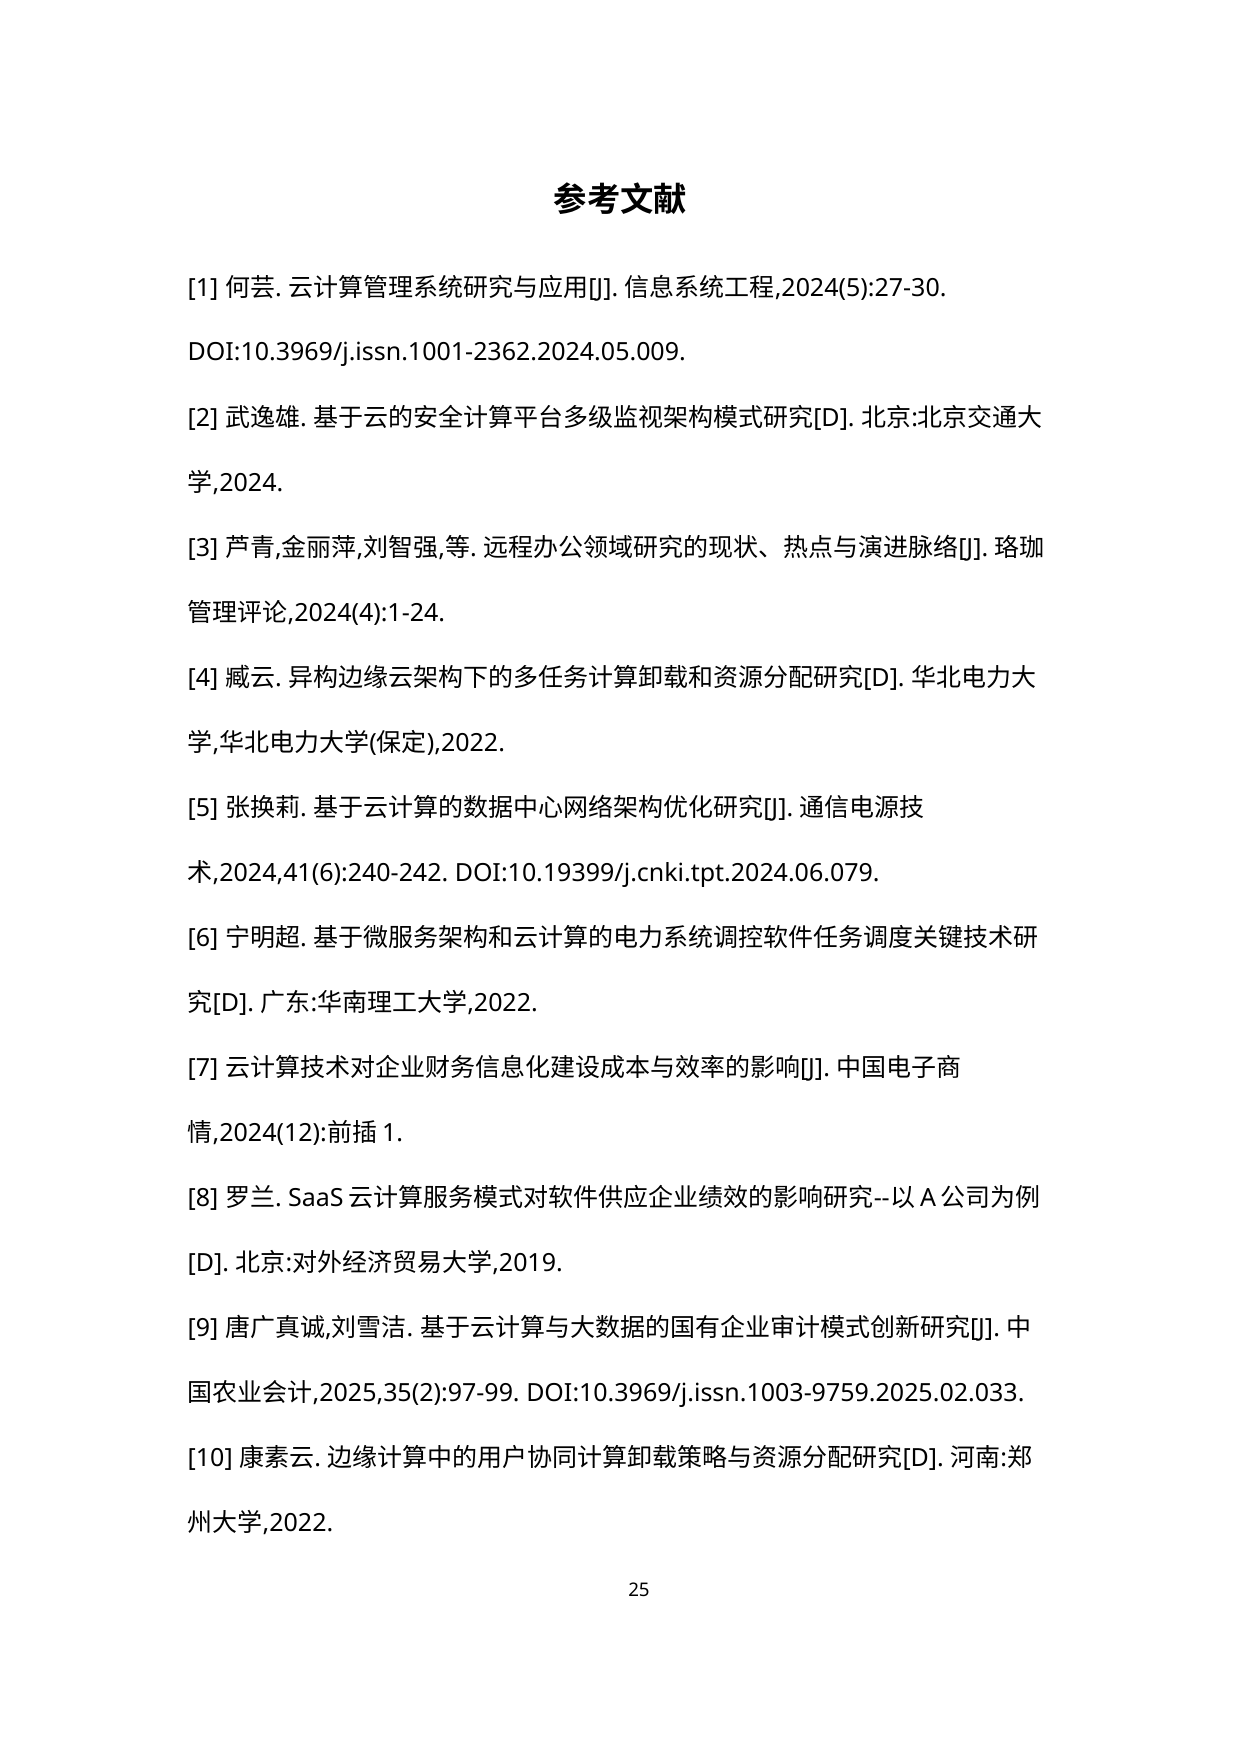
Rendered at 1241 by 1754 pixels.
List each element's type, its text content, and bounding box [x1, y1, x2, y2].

text [5] 张换莉. 基于云计算的数据中心网络架构优化研究[J]. 通信电源技术,2024,41(6):240-242. DOI:10.19399/j.cnki.tpt.2024.06.079. [187, 773, 1053, 903]
text [2] 武逸雄. 基于云的安全计算平台多级监视架构模式研究[D]. 北京:北京交通大学,2024. [187, 383, 1053, 513]
text [10] 康素云. 边缘计算中的用户协同计算卸载策略与资源分配研究[D]. 河南:郑州大学,2022. [187, 1423, 1053, 1553]
text [1] 何芸. 云计算管理系统研究与应用[J]. 信息系统工程,2024(5):27-30. DOI:10.3969/j.issn.1001-2362.2024.05.009. [187, 253, 1053, 383]
text [8] 罗兰. SaaS云计算服务模式对软件供应企业绩效的影响研究--以A公司为例[D]. 北京:对外经济贸易大学,2019. [187, 1163, 1053, 1293]
text [4] 臧云. 异构边缘云架构下的多任务计算卸载和资源分配研究[D]. 华北电力大学,华北电力大学(保定),2022. [187, 643, 1053, 773]
text [9] 唐广真诚,刘雪洁. 基于云计算与大数据的国有企业审计模式创新研究[J]. 中国农业会计,2025,35(2):97-99. DOI:10.3969/j.issn.1003-9759.2025.02.033. [187, 1293, 1053, 1423]
text [7] 云计算技术对企业财务信息化建设成本与效率的影响[J]. 中国电子商情,2024(12):前插1. [187, 1033, 1053, 1163]
text [6] 宁明超. 基于微服务架构和云计算的电力系统调控软件任务调度关键技术研究[D]. 广东:华南理工大学,2022. [187, 903, 1053, 1033]
text [3] 芦青,金丽萍,刘智强,等. 远程办公领域研究的现状、热点与演进脉络[J]. 珞珈管理评论,2024(4):1-24. [187, 513, 1053, 643]
text 参考文献 [187, 164, 1053, 229]
